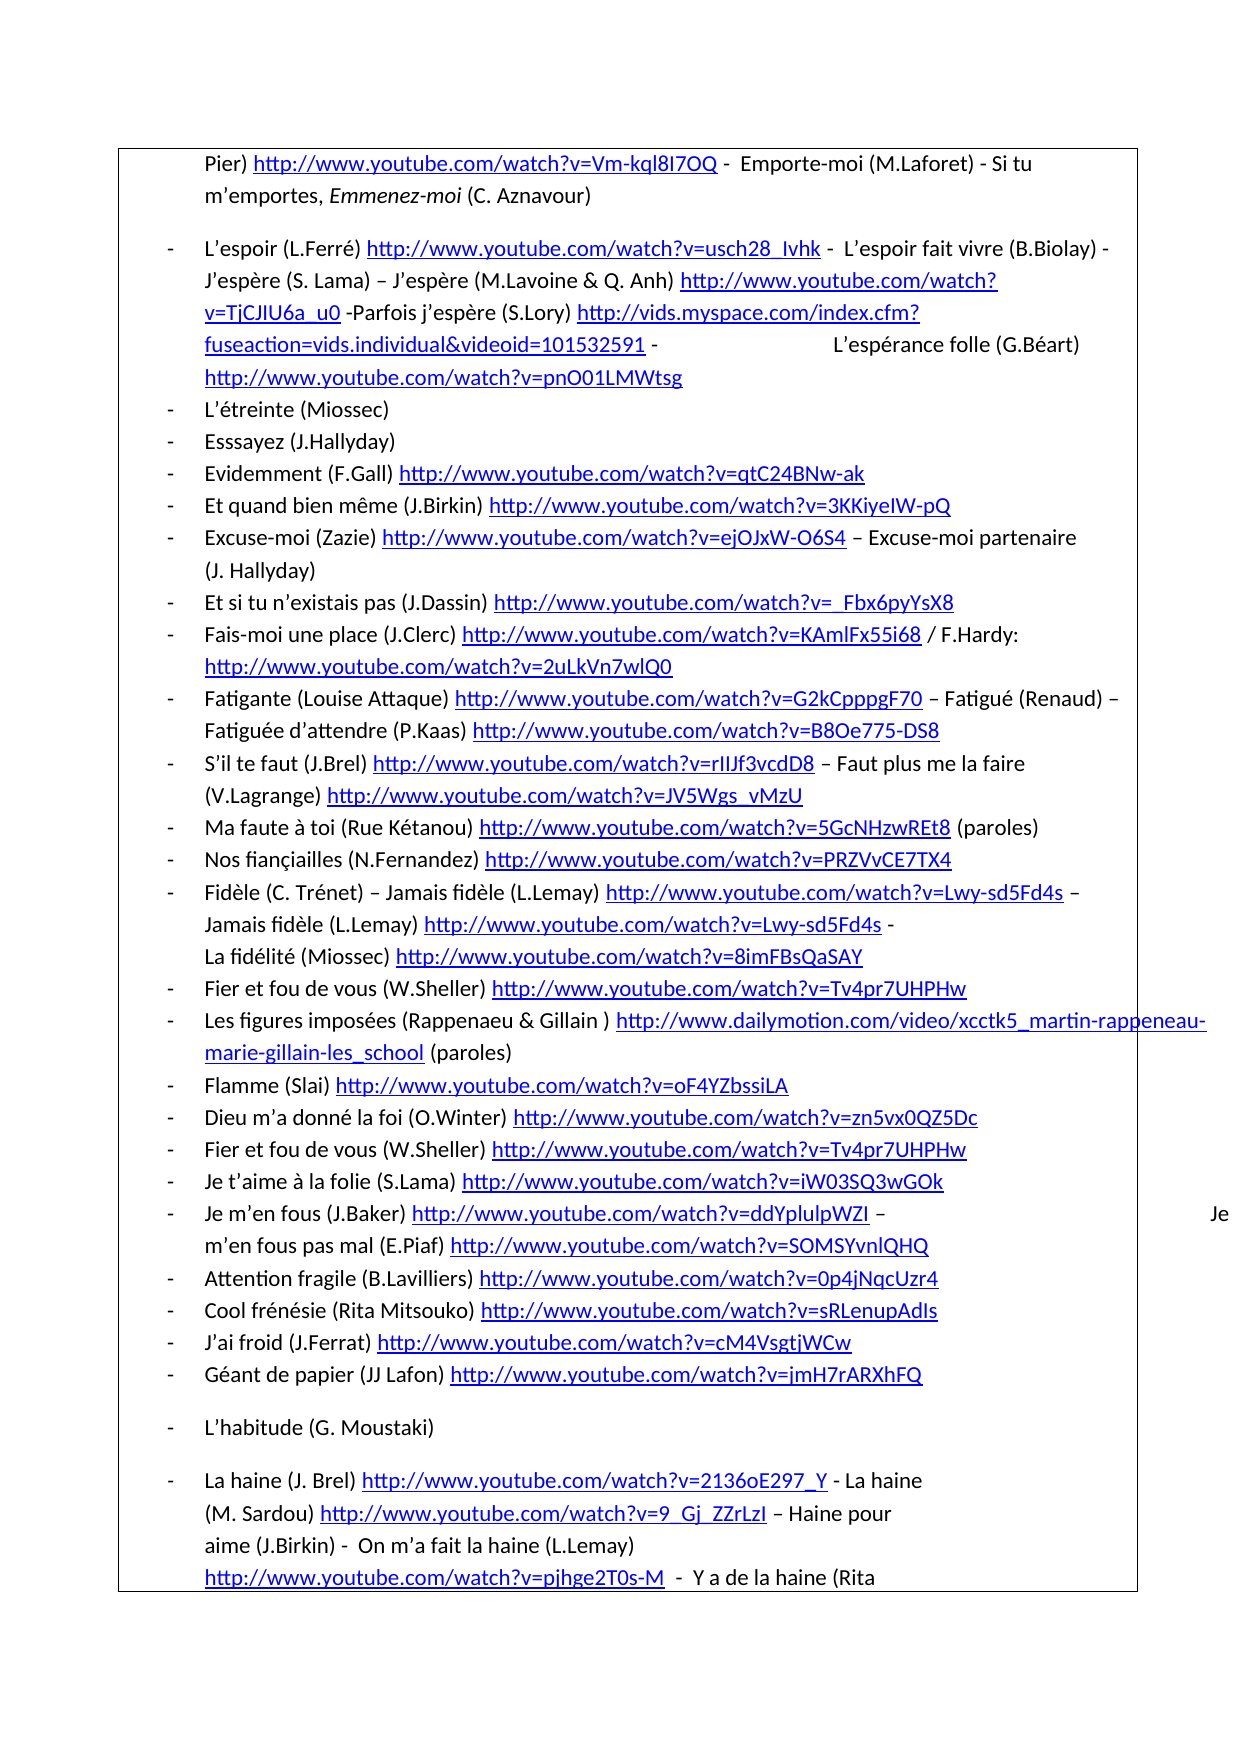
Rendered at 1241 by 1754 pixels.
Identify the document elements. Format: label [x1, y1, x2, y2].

table_header [119, 149, 1137, 1591]
